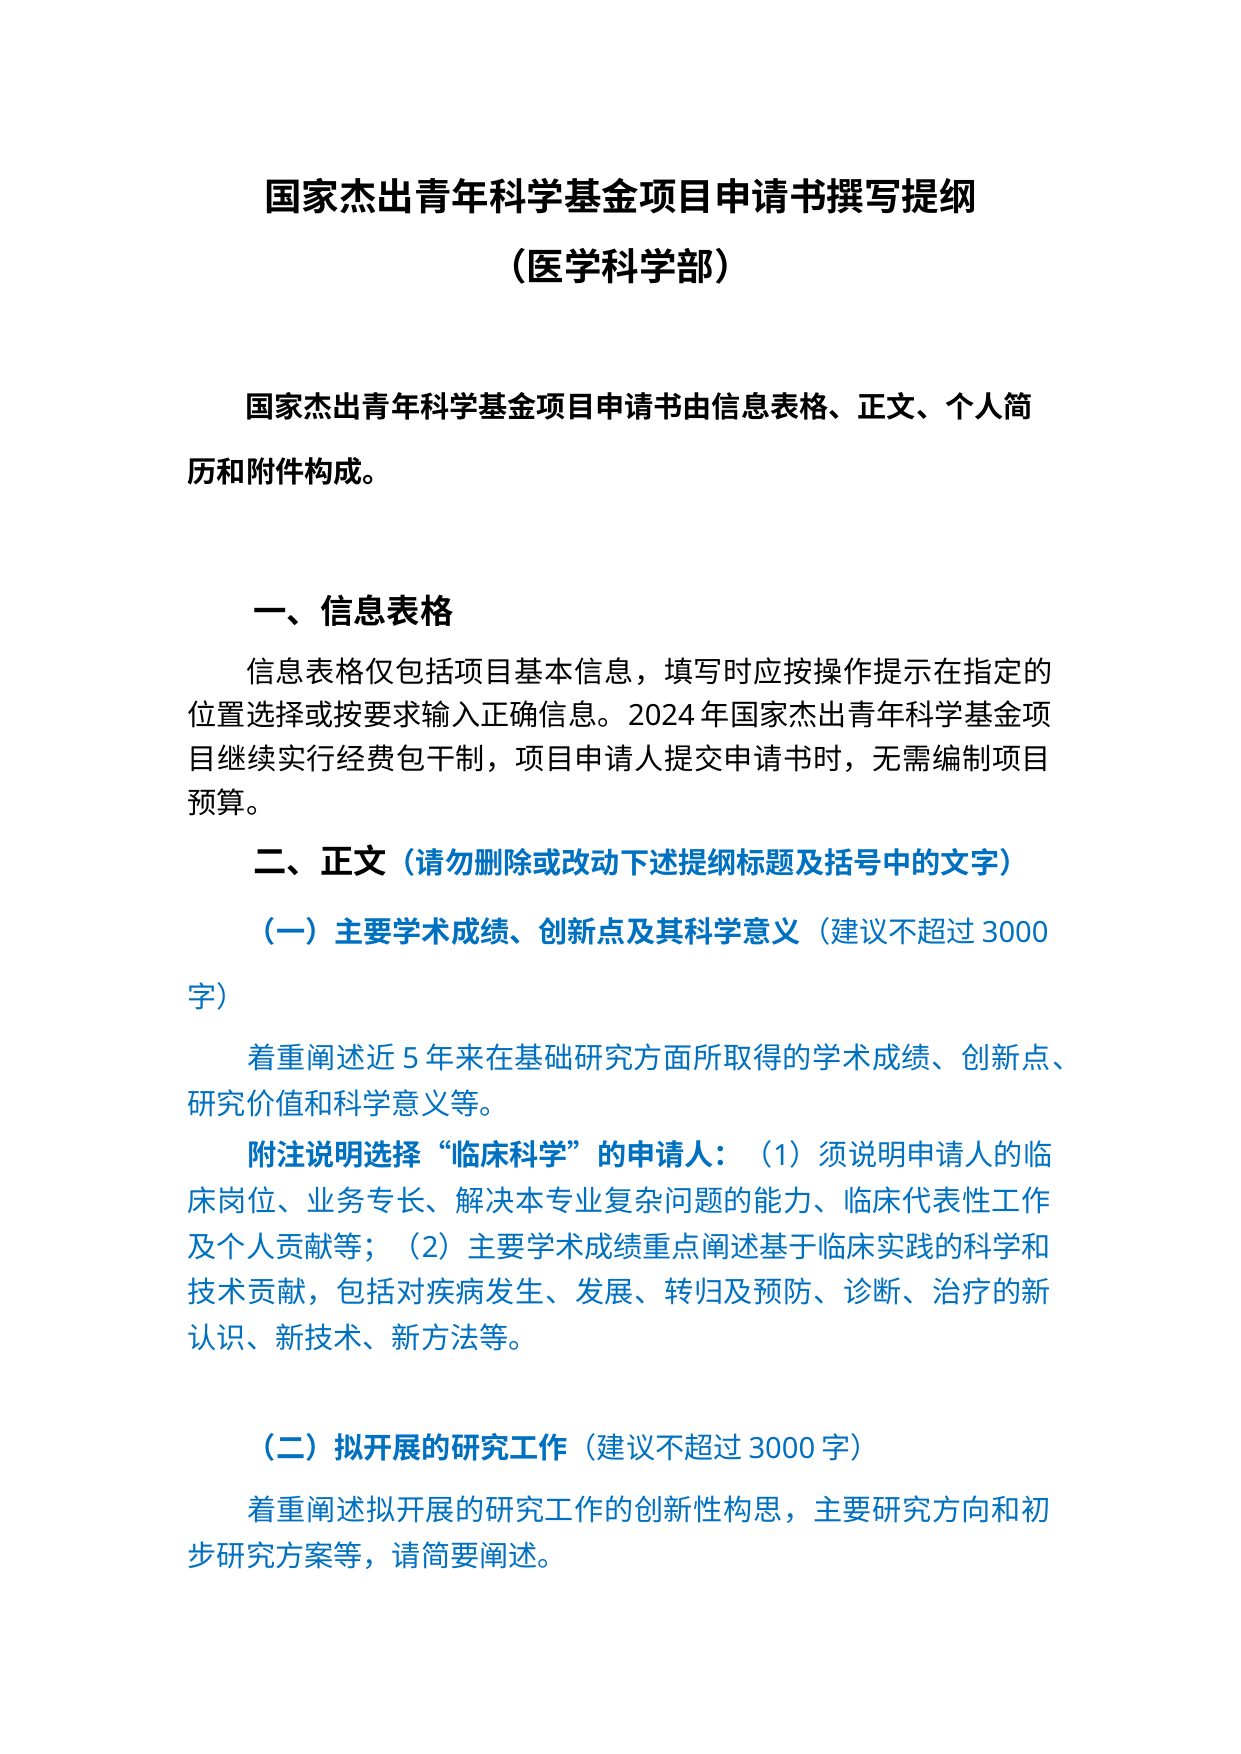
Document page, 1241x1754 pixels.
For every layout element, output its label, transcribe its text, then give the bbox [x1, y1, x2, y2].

text 国家杰出青年科学基金项目申请书撰写提纲 [187, 162, 1053, 227]
text 着重阐述拟开展的研究工作的创新性构思，主要研究方向和初步研究方案等，请简要阐述。 [187, 1484, 1053, 1575]
text （一）主要学术成绩、创新点及其科学意义（建议不超过3000字） [187, 897, 1053, 1027]
text （二）拟开展的研究工作（建议不超过3000字） [187, 1414, 1053, 1479]
text 国家杰出青年科学基金项目申请书由信息表格、正文、个人简历和附件构成。 [187, 372, 1053, 502]
text 信息表格仅包括项目基本信息，填写时应按操作提示在指定的位置选择或按要求输入正确信息。2024年国家杰出青年科学基金项目继续实行经费包干制，项目申请人提交申请书时，无需编制项目预算。 [187, 647, 1053, 822]
text （医学科学部） [187, 232, 1053, 297]
text 附注说明选择“临床科学”的申请人：（1）须说明申请人的临床岗位、业务专长、解决本专业复杂问题的能力、临床代表性工作及个人贡献等；（2）主要学术成绩重点阐述基于临床实践的科学和技术贡献，包括对疾病发生、发展、转归及预防、诊断、治疗的新认识、新技术、新方法等。 [187, 1129, 1053, 1358]
text 二、正文（请勿删除或改动下述提纲标题及括号中的文字） [187, 827, 1053, 892]
text 着重阐述近5年来在基础研究方面所取得的学术成绩、创新点、研究价值和科学意义等。 [187, 1032, 1053, 1124]
text 一、信息表格 [187, 577, 1053, 642]
